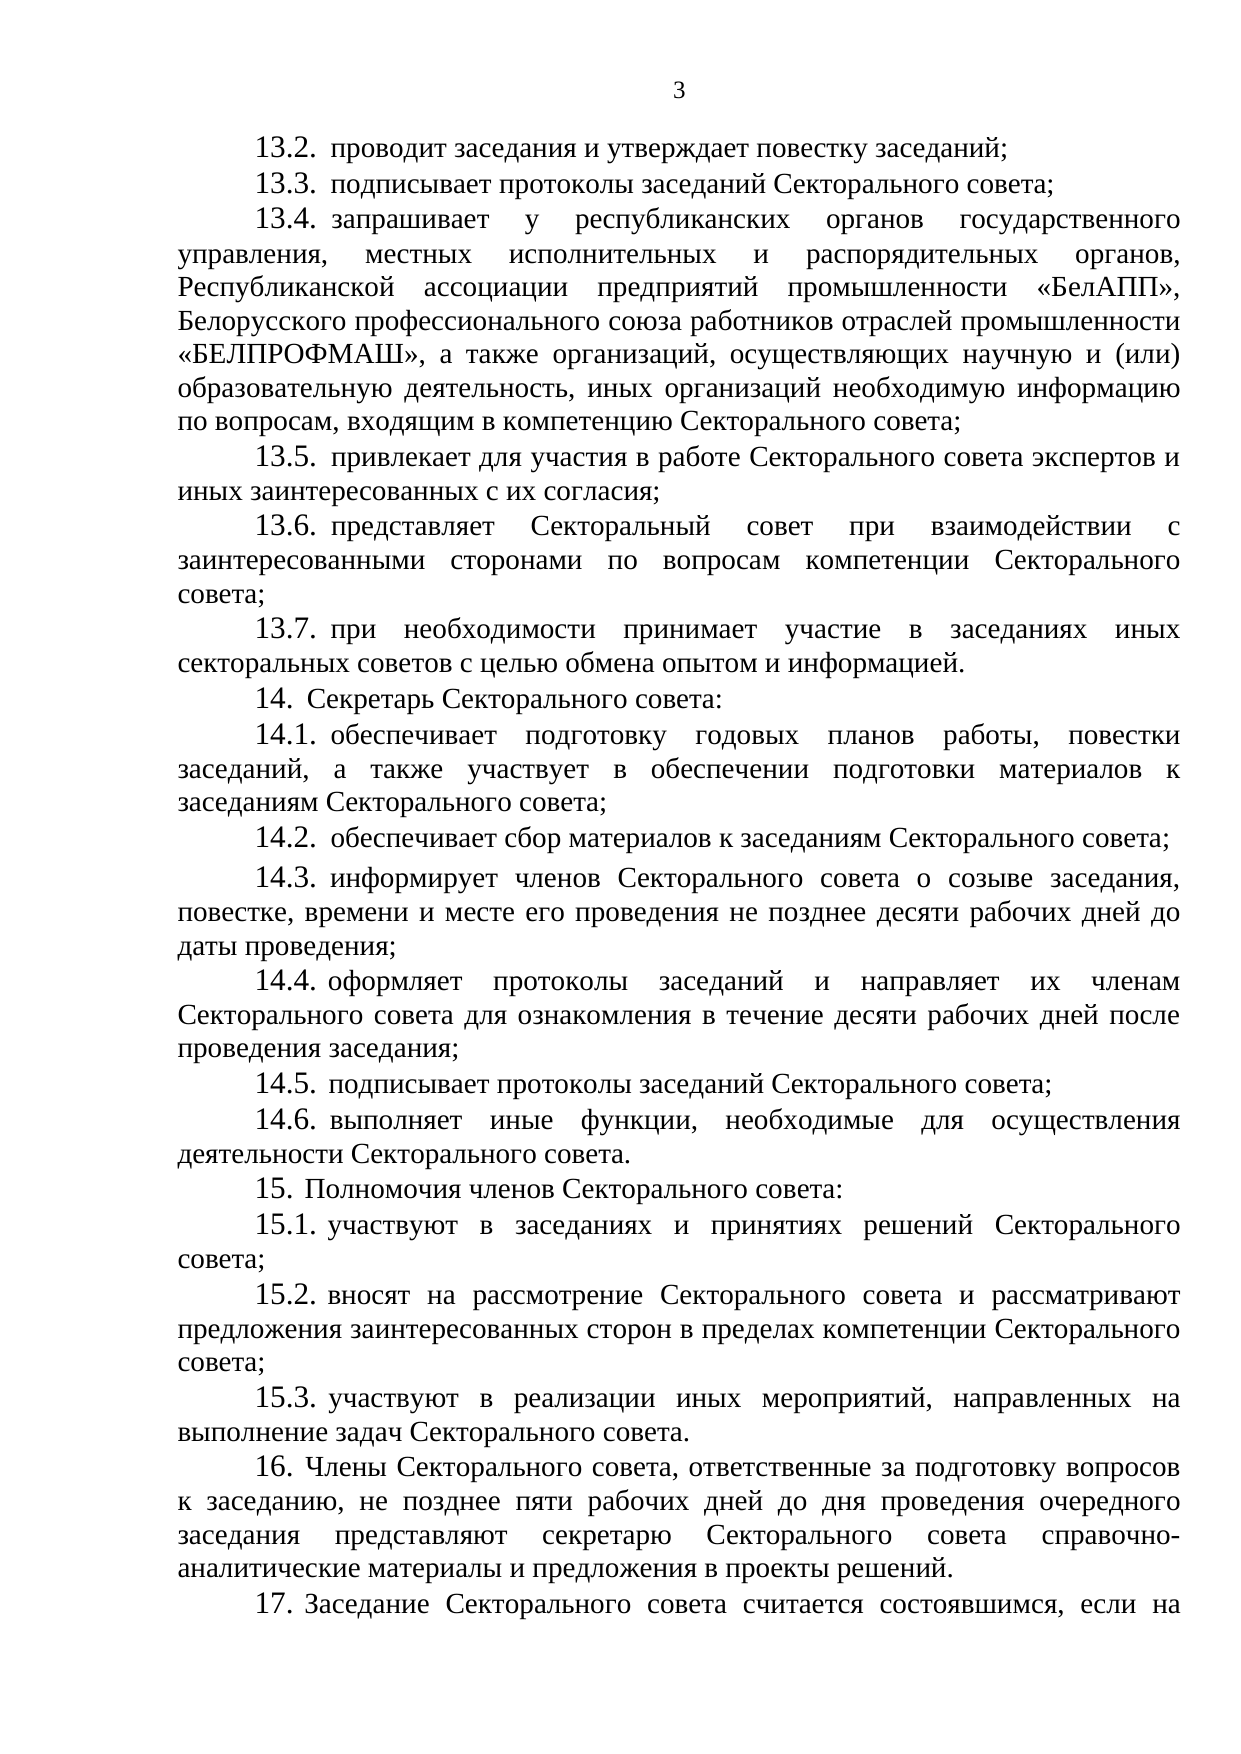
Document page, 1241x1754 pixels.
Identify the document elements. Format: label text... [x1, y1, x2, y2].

list Полномочия членов Секторального совета: [177, 1169, 1181, 1206]
list выполняет иные функции, необходимые для осуществления деятельности Секторального совета. [177, 1100, 1181, 1169]
list участвуют в реализации иных мероприятий, направленных на выполнение задач Секторального совета. [177, 1378, 1181, 1447]
list подписывает протоколы заседаний Секторального совета; [177, 1064, 1181, 1100]
list информирует членов Секторального совета о созыве заседания, повестке, времени и месте его проведения не позднее десяти рабочих дней до даты проведения; [177, 858, 1181, 961]
list вносят на рассмотрение Секторального совета и рассматривают предложения заинтересованных сторон в пределах компетенции Секторального совета; [177, 1275, 1181, 1378]
list Члены Секторального совета, ответственные за подготовку вопросов к заседанию, не позднее пяти рабочих дней до дня проведения очередного заседания представляют секретарю Секторального совета справочно-аналитические материалы и предложения в проекты решений. [177, 1447, 1181, 1584]
list привлекает для участия в работе Секторального совета экспертов и иных заинтересованных с их согласия; [177, 437, 1181, 506]
list Секретарь Секторального совета: [177, 679, 1181, 715]
list обеспечивает подготовку годовых планов работы, повестки заседаний, а также участвует в обеспечении подготовки материалов к заседаниям Секторального совета; [177, 715, 1181, 818]
list проводит заседания и утверждает повестку заседаний; [177, 118, 1181, 164]
list запрашивает у республиканских органов государственного управления, местных исполнительных и распорядительных органов, Республиканской ассоциации предприятий промышленности «БелАПП», Белорусского профессионального союза работников отраслей промышленности «БЕЛПРОФМАШ», а также организаций, осуществляющих научную и (или) образовательную деятельность, иных организаций необходимую информацию по вопросам, входящим в компетенцию Секторального совета; [177, 200, 1181, 437]
list подписывает протоколы заседаний Секторального совета; [177, 164, 1181, 200]
list при необходимости принимает участие в заседаниях иных секторальных советов с целью обмена опытом и информацией. [177, 609, 1181, 679]
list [177, 1584, 1181, 1620]
list оформляет протоколы заседаний и направляет их членам Секторального совета для ознакомления в течение десяти рабочих дней после проведения заседания; [177, 961, 1181, 1064]
list участвуют в заседаниях и принятиях решений Секторального совета; [177, 1206, 1181, 1275]
list обеспечивает сбор материалов к заседаниям Секторального совета; [177, 818, 1181, 854]
list представляет Секторальный совет при взаимодействии с заинтересованными сторонами по вопросам компетенции Секторального совета; [177, 506, 1181, 609]
